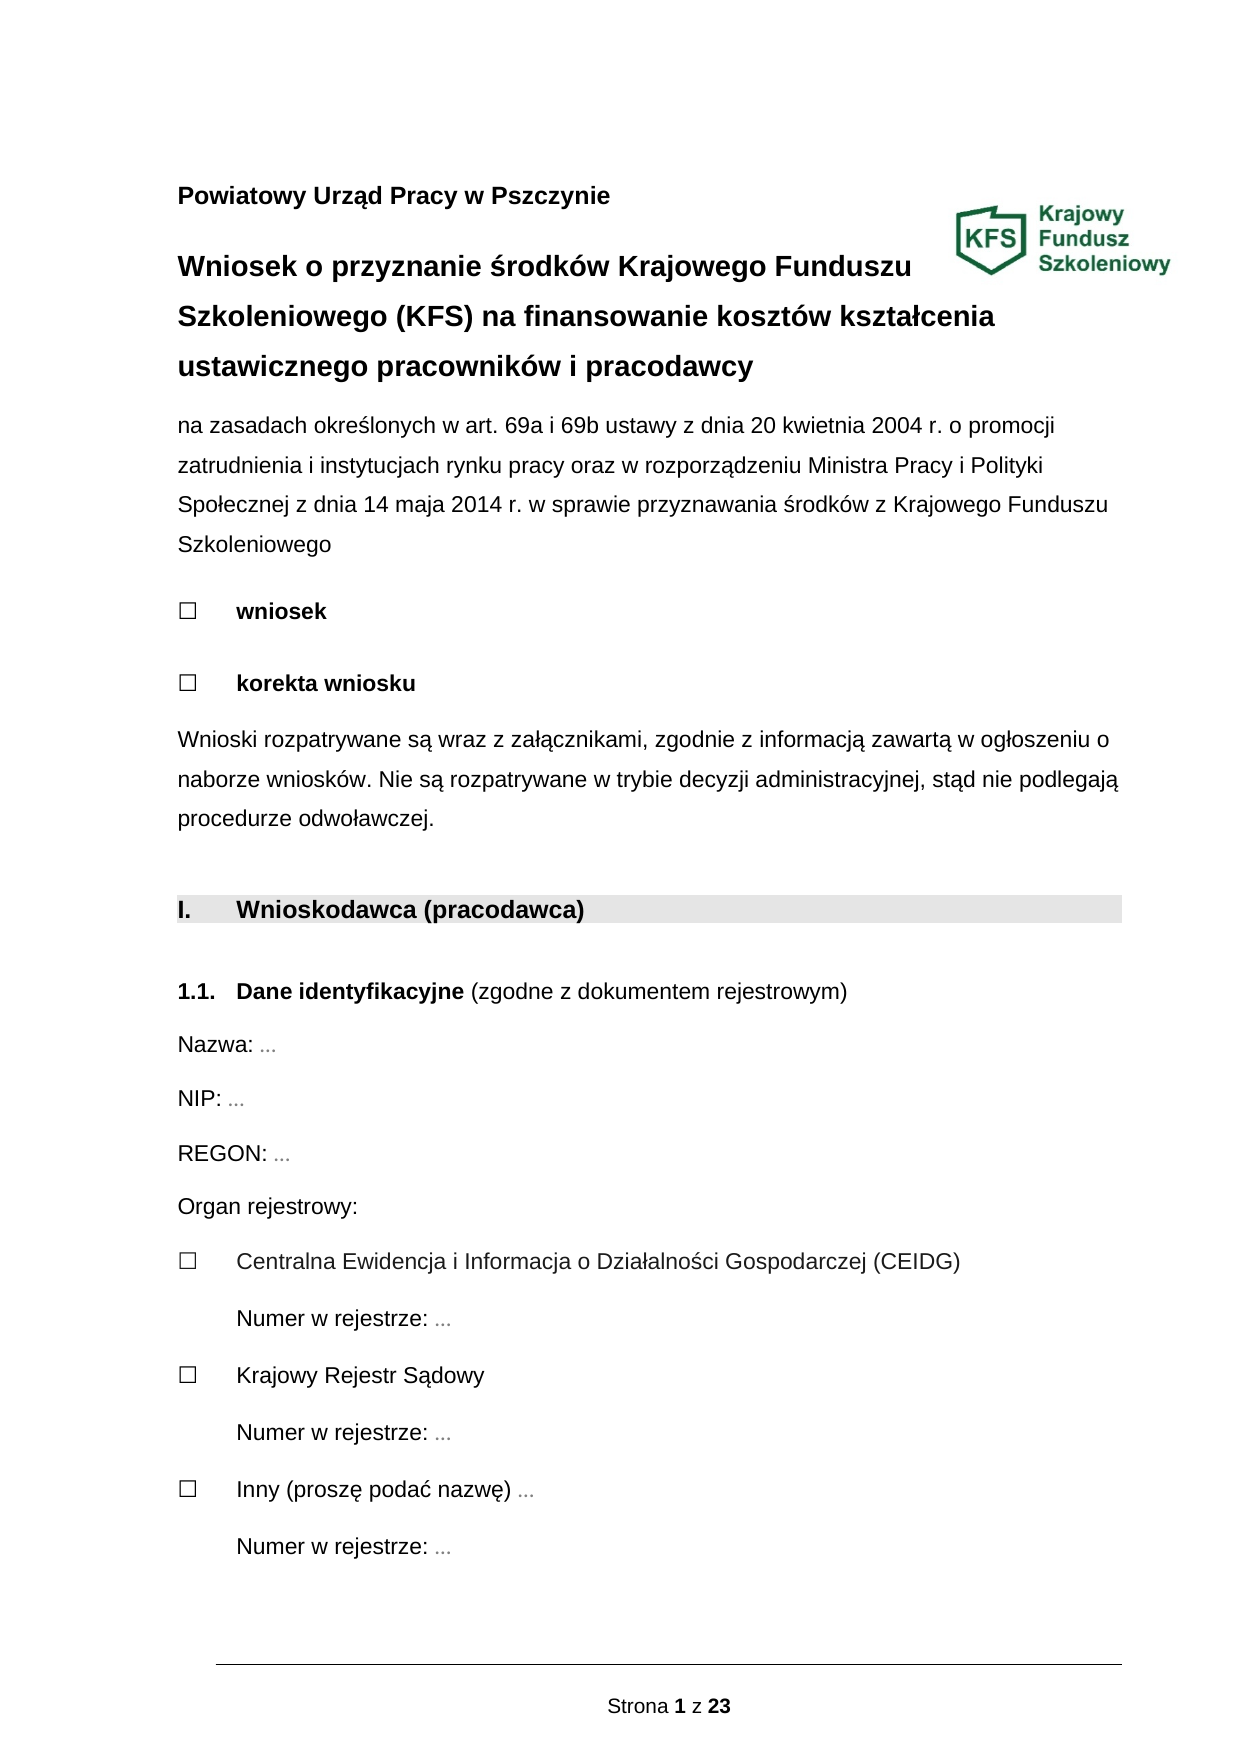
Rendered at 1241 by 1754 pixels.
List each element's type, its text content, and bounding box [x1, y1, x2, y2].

subtitle Wnioskodawca (pracodawca) [177, 895, 1122, 923]
text na zasadach określonych w art. 69a i 69b ustawy z dnia 20 kwietnia 2004 r. o promocji zatrudnienia i instytucjach rynku pracy oraz w rozporządzeniu Ministra Pracy i Polityki Społecznej z dnia 14 maja 2014 r. w sprawie przyznawania środków z Krajowego Funduszu Szkoleniowego [177, 412, 1122, 557]
text REGON: [177, 1139, 1122, 1167]
picture [937, 186, 1189, 294]
text Wniosek o przyznanie środków Krajowego Funduszu Szkoleniowego (KFS) na finansowanie kosztów kształcenia ustawicznego pracowników i pracodawcy [177, 249, 1122, 383]
text Krajowy Rejestr Sądowy [177, 1359, 1122, 1390]
list Dane identyfikacyjne (zgodne z dokumentem rejestrowym) [177, 978, 1122, 1004]
text wniosek [177, 595, 1122, 626]
text korekta wniosku [177, 667, 1122, 698]
text NIP: [177, 1084, 1122, 1112]
text Nazwa: [177, 1030, 1122, 1058]
text Numer w rejestrze: [177, 1418, 1122, 1446]
text Organ rejestrowy: [177, 1193, 1122, 1219]
text Wnioski rozpatrywane są wraz z załącznikami, zgodnie z informacją zawartą w ogłoszeniu o naborze wniosków. Nie są rozpatrywane w trybie decyzji administracyjnej, stąd nie podlegają procedurze odwoławczej. [177, 726, 1122, 832]
text Powiatowy Urząd Pracy w Pszczynie [177, 181, 1122, 209]
text Numer w rejestrze: [236, 1304, 1122, 1333]
text Inny (proszę podać nazwę) [177, 1473, 1122, 1504]
text Centralna Ewidencja i Informacja o Działalności Gospodarczej (CEIDG) [177, 1245, 1122, 1276]
text Numer w rejestrze: [177, 1532, 1122, 1560]
